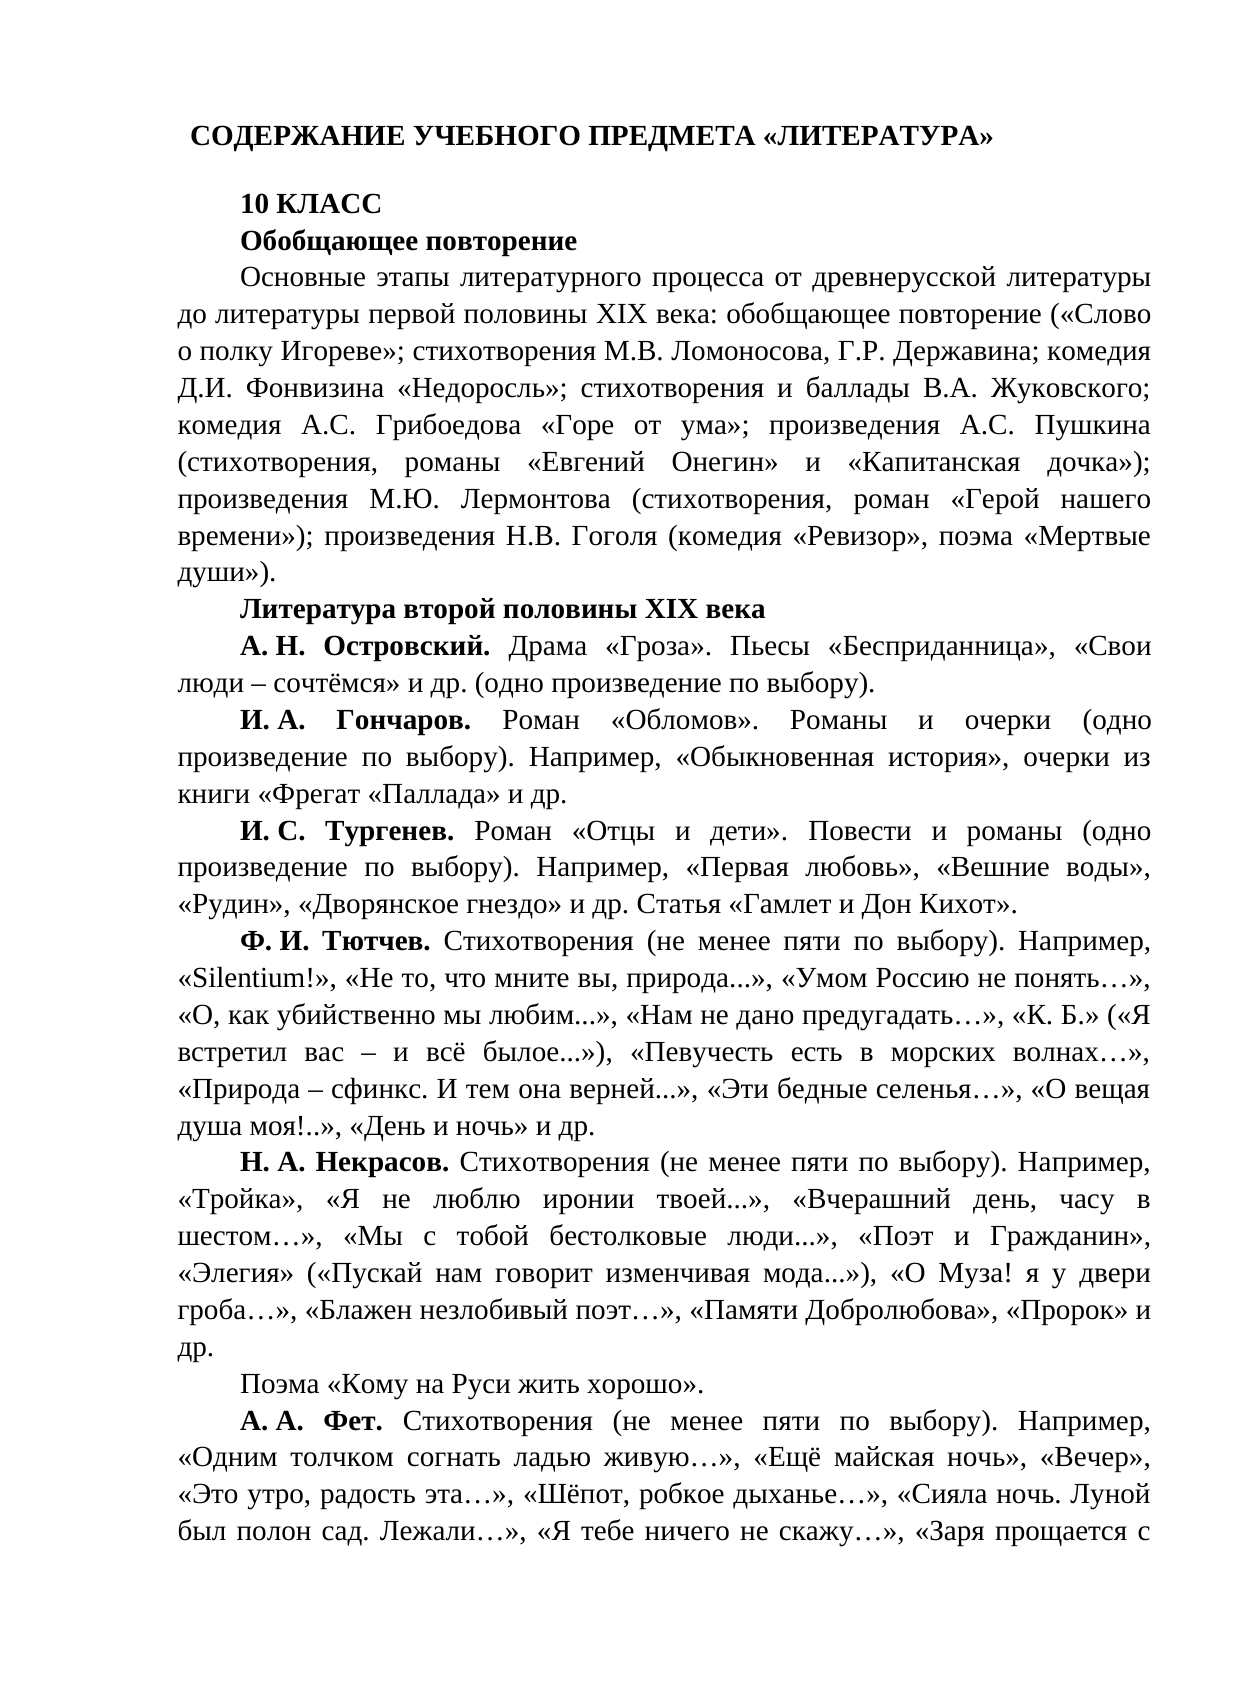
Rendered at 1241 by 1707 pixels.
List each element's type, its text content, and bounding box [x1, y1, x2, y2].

text Основные этапы литературного процесса от древнерусской литературы до литературы первой половины XIX века: обобщающее повторение («Слово о полку Игореве»; стихотворения М.В. Ломоносова, Г.Р. Державина; комедия Д.И. Фонвизина «Недоросль»; стихотворения и баллады В.А. Жуковского; комедия А.С. Грибоедова «Горе от ума»; произведения А.С. Пушкина (стихотворения, романы «Евгений Онегин» и «Капитанская дочка»); произведения М.Ю. Лермонтова (стихотворения, роман «Герой нашего времени»); произведения Н.В. Гоголя (комедия «Ревизор», поэма «Мертвые души»). [177, 259, 1152, 588]
text И. С. Тургенев. Роман «Отцы и дети». Повести и романы (одно произведение по выбору). Например, «Первая любовь», «Вешние воды», «Рудин», «Дворянское гнездо» и др. Статья «Гамлет и Дон Кихот». [177, 813, 1152, 920]
text Ф. И. Тютчев. Стихотворения (не менее пяти по выбору). Например, «Silentium!», «Не то, что мните вы, природа...», «Умом Россию не понять…», «О, как убийственно мы любим...», «Нам не дано предугадать…», «К. Б.» («Я встретил вас – и всё былое...»), «Певучесть есть в морских волнах…», «Природа – сфинкс. И тем она верней...», «Эти бедные селенья…», «О вещая душа моя!..», «День и ночь» и др. [177, 923, 1152, 1141]
text 10 КЛАСС [177, 186, 1152, 219]
text Поэма «Кому на Руси жить хорошо». [177, 1366, 1152, 1399]
text СОДЕРЖАНИЕ УЧЕБНОГО ПРЕДМЕТА «ЛИТЕРАТУРА» [190, 118, 1152, 152]
text А. Н. Островский. Драма «Гроза». Пьесы «Бесприданница», «Свои люди – сочтёмся» и др. (одно произведение по выбору). [177, 628, 1152, 699]
text Н. А. Некрасов. Стихотворения (не менее пяти по выбору). Например, «Тройка», «Я не люблю иронии твоей...», «Вчерашний день, часу в шестом…», «Мы с тобой бестолковые люди...», «Поэт и Гражданин», «Элегия» («Пускай нам говорит изменчивая мода...»), «О Муза! я у двери гроба…», «Блажен незлобивый поэт…», «Памяти Добролюбова», «Пророк» и др. [177, 1144, 1152, 1362]
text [177, 1403, 1152, 1547]
text Обобщающее повторение [177, 223, 1152, 256]
text Литература второй половины XIX века [177, 591, 1152, 625]
text И. А. Гончаров. Роман «Обломов». Романы и очерки (одно произведение по выбору). Например, «Обыкновенная история», очерки из книги «Фрегат «Паллада» и др. [177, 702, 1152, 809]
